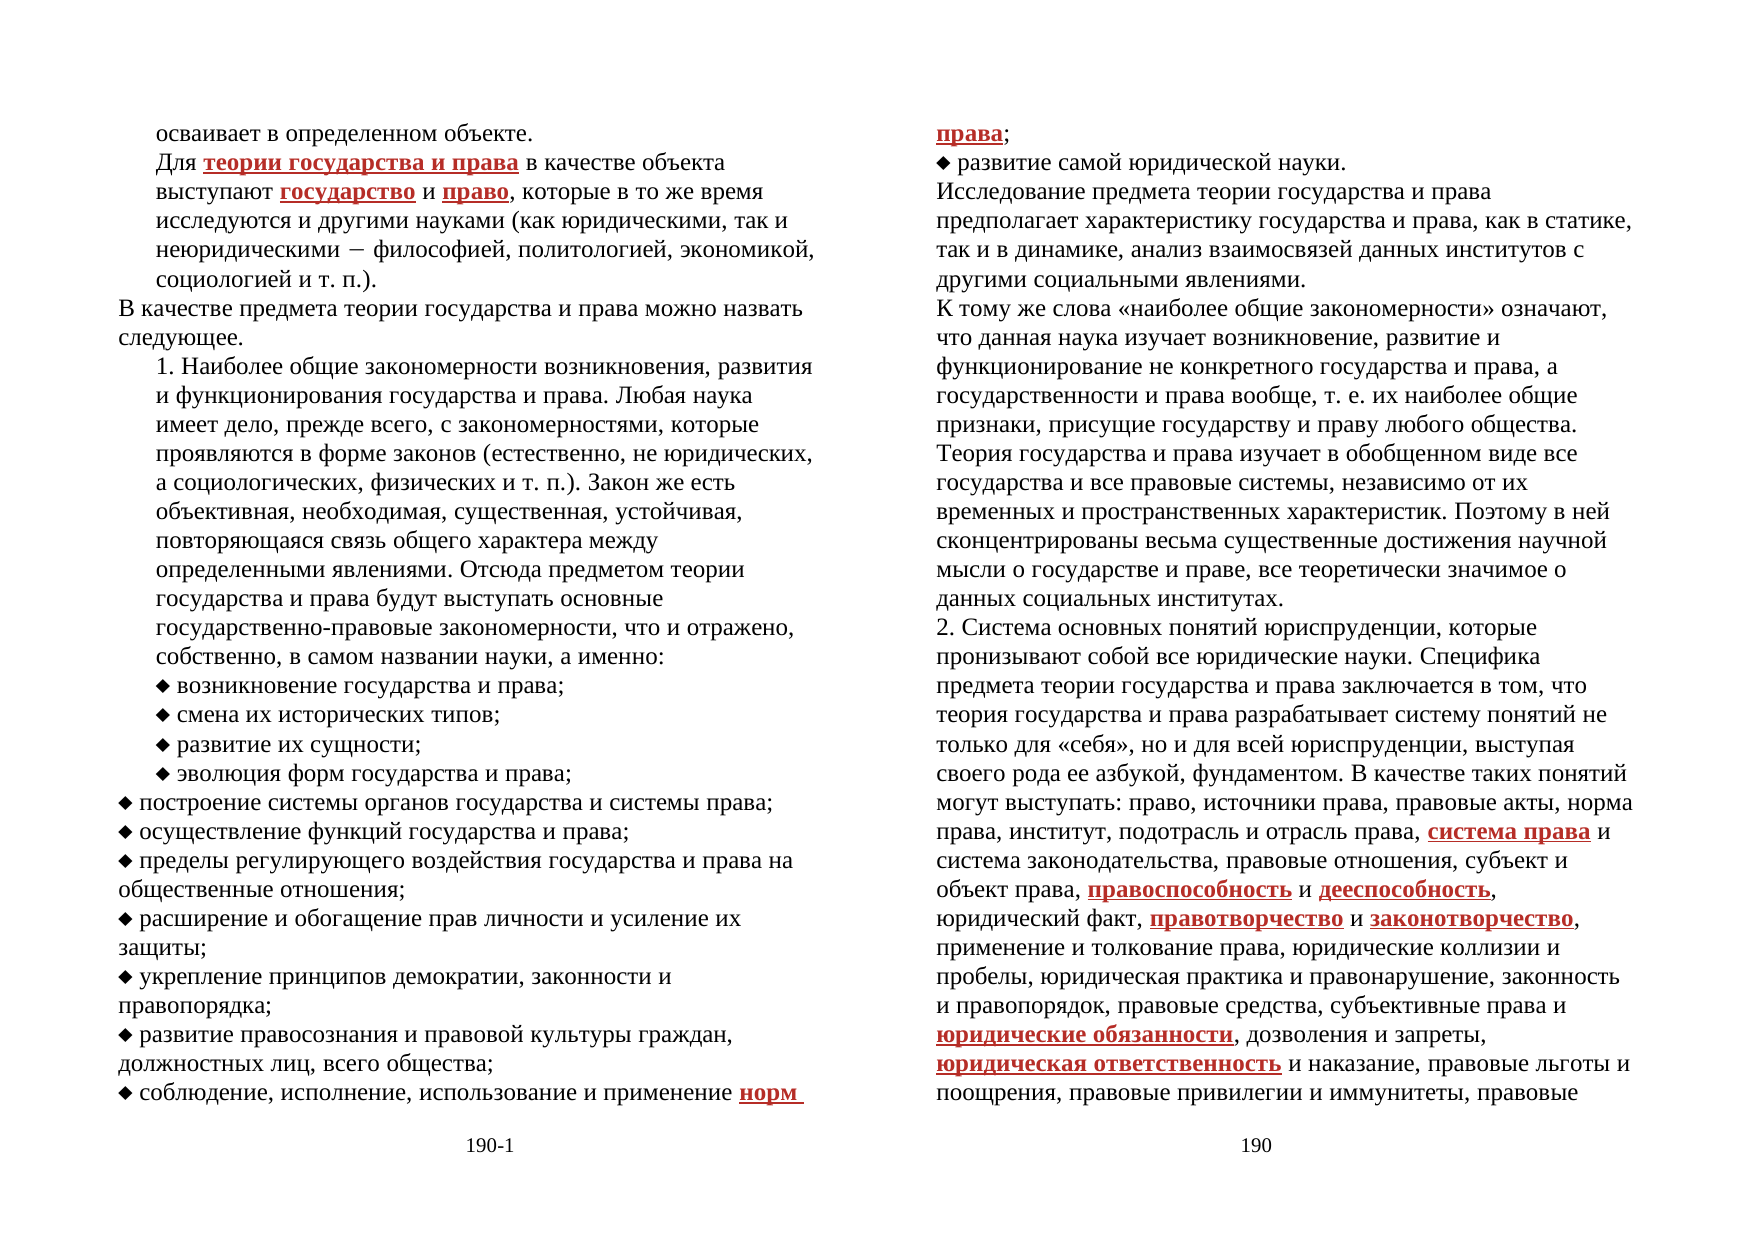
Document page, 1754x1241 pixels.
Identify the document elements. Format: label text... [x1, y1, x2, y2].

text В качестве предмета теории государства и права можно назвать следующее. [118, 292, 818, 351]
text  осуществление функций государства и права; [118, 816, 818, 845]
text  возникновение государства и права; [156, 670, 818, 699]
text 1. Наиболее общие закономерности возникновения, развития и функционирования государства и права. Любая наука имеет дело, прежде всего, с закономерностями, которые проявляются в форме законов (естественно, не юридических, а социологических, физических и т. п.). Закон же есть объективная, необходимая, существенная, устойчивая, повторяющаяся связь общего характера между определенными явлениями. Отсюда предметом теории государства и права будут выступать основные государственно-правовые закономерности, что и отражено, собственно, в самом названии науки, а именно: [156, 351, 818, 670]
text  укрепление принципов демократии, законности и правопорядка; [118, 961, 818, 1019]
text Исследование предмета теории государства и права предполагает характеристику государства и права, как в статике, так и в динамике, анализ взаимосвязей данных институтов с другими социальными явлениями. [936, 176, 1636, 292]
text  развитие правосознания и правовой культуры граждан, должностных лиц, всего общества; [118, 1019, 818, 1077]
text Для теории государства и права в качестве объекта выступают государство и право, которые в то же время исследуются и другими науками (как юридическими, так и неюридическими  философией, политологией, экономикой, социологией и т. п.). [156, 147, 818, 292]
text  построение системы органов государства и системы права; [118, 787, 818, 816]
text  эволюция форм государства и права; [118, 757, 818, 787]
text  соблюдение, исполнение, использование и применение норм права; [118, 1077, 818, 1106]
text К тому же слова «наиболее общие закономерности» означают, что данная наука изучает возникновение, развитие и функционирование не конкретного государства и права, а государственности и права вообще, т. е. их наиболее общие признаки, присущие государству и праву любого общества. Теория государства и права изучает в обобщенном виде все государства и все правовые системы, независимо от их временных и пространственных характеристик. Поэтому в ней сконцентрированы весьма существенные достижения научной мысли о государстве и праве, все теоретически значимое о данных социальных институтах. [936, 292, 1636, 612]
text  смена их исторических типов; [156, 699, 818, 728]
text  развитие их сущности; [118, 728, 818, 757]
text  соблюдение, исполнение, использование и применение норм права; [936, 118, 1636, 147]
text  развитие самой юридической науки. [936, 147, 1636, 176]
text  пределы регулирующего воздействия государства и права на общественные отношения; [118, 845, 818, 903]
text  расширение и обогащение прав личности и усиление их защиты; [118, 903, 818, 961]
